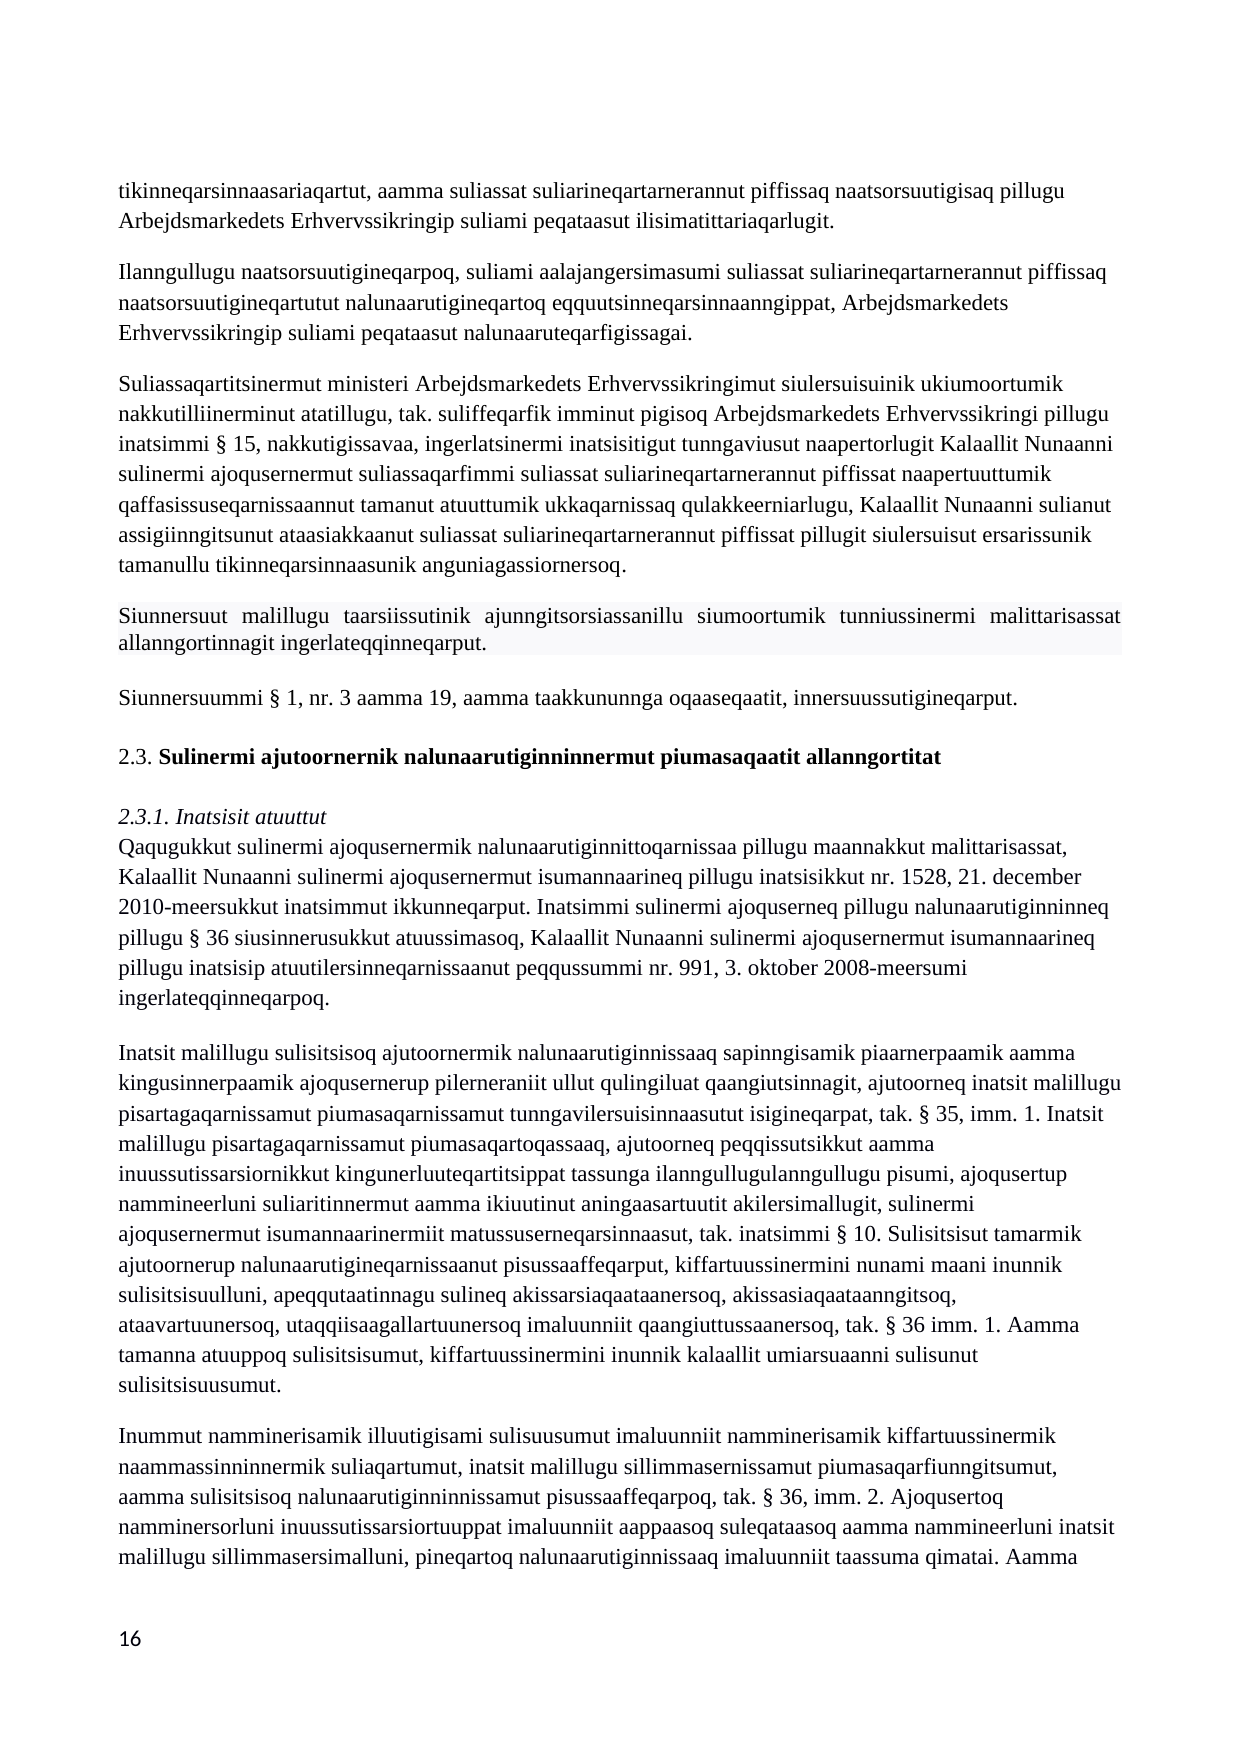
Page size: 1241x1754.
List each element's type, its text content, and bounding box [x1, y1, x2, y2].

text Siunnersuut malillugu taarsiissutinik ajunngitsorsiassanillu siumoortumik tunniussinermi malittarisassat allanngortinnagit ingerlateqqinneqarput. [118, 602, 1122, 655]
text Siunnersuummi § 1, nr. 3 aamma 19, aamma taakkununnga oqaaseqaatit, innersuussutigineqarput. [118, 684, 1122, 710]
text Ilanngullugu naatsorsuutigineqarpoq, suliami aalajangersimasumi suliassat suliarineqartarnerannut piffissaq naatsorsuutigineqartutut nalunaarutigineqartoq eqquutsinneqarsinnaanngippat, Arbejdsmarkedets Erhvervssikringip suliami peqataasut nalunaaruteqarfigissagai. [118, 258, 1122, 345]
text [118, 177, 1122, 234]
text Suliassaqartitsinermut ministeri Arbejdsmarkedets Erhvervssikringimut siulersuisuinik ukiumoortumik nakkutilliinerminut atatillugu, tak. suliffeqarfik imminut pigisoq Arbejdsmarkedets Erhvervssikringi pillugu inatsimmi § 15, nakkutigissavaa, ingerlatsinermi inatsisitigut tunngaviusut naapertorlugit Kalaallit Nunaanni sulinermi ajoqusernermut suliassaqarfimmi suliassat suliarineqartarnerannut piffissat naapertuuttumik qaffasissuseqarnissaannut tamanut atuuttumik ukkaqarnissaq qulakkeerniarlugu, Kalaallit Nunaanni sulianut assigiinngitsunut ataasiakkaanut suliassat suliarineqartarnerannut piffissat pillugit siulersuisut ersarissunik tamanullu tikinneqarsinnaasunik anguniagassiornersoq. [118, 370, 1122, 577]
text 2.3.1. Inatsisit atuuttut Qaqugukkut sulinermi ajoqusernermik nalunaarutiginnittoqarnissaa pillugu maannakkut malittarisassat, Kalaallit Nunaanni sulinermi ajoqusernermut isumannaarineq pillugu inatsisikkut nr. 1528, 21. december 2010-meersukkut inatsimmut ikkunneqarput. Inatsimmi sulinermi ajoquserneq pillugu nalunaarutiginninneq pillugu § 36 siusinnerusukkut atuussimasoq, Kalaallit Nunaanni sulinermi ajoqusernermut isumannaarineq pillugu inatsisip atuutilersinneqarnissaanut peqqussummi nr. 991, 3. oktober 2008-meersumi ingerlateqqinneqarpoq. [118, 803, 1122, 1010]
text Inatsit malillugu sulisitsisoq ajutoornermik nalunaarutiginnissaaq sapinngisamik piaarnerpaamik aamma kingusinnerpaamik ajoqusernerup pilerneraniit ullut qulingiluat qaangiutsinnagit, ajutoorneq inatsit malillugu pisartagaqarnissamut piumasaqarnissamut tunngavilersuisinnaasutut isigineqarpat, tak. § 35, imm. 1. Inatsit malillugu pisartagaqarnissamut piumasaqartoqassaaq, ajutoorneq peqqissutsikkut aamma inuussutissarsiornikkut kingunerluuteqartitsippat tassunga ilanngullugulanngullugu pisumi, ajoqusertup nammineerluni suliaritinnermut aamma ikiuutinut aningaasartuutit akilersimallugit, sulinermi ajoqusernermut isumannaarinermiit matussuserneqarsinnaasut, tak. inatsimmi § 10. Sulisitsisut tamarmik ajutoornerup nalunaarutigineqarnissaanut pisussaaffeqarput, kiffartuussinermini nunami maani inunnik sulisitsisuulluni, apeqqutaatinnagu sulineq akissarsiaqaataanersoq, akissasiaqaataanngitsoq, ataavartuunersoq, utaqqiisaagallartuunersoq imaluunniit qaangiuttussaanersoq, tak. § 36 imm. 1. Aamma tamanna atuuppoq sulisitsisumut, kiffartuussinermini inunnik kalaallit umiarsuaanni sulisunut sulisitsisuusumut. [118, 1039, 1122, 1398]
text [118, 1423, 1122, 1570]
text 2.3. Sulinermi ajutoornernik nalunaarutiginninnermut piumasaqaatit allanngortitat [118, 743, 1122, 770]
